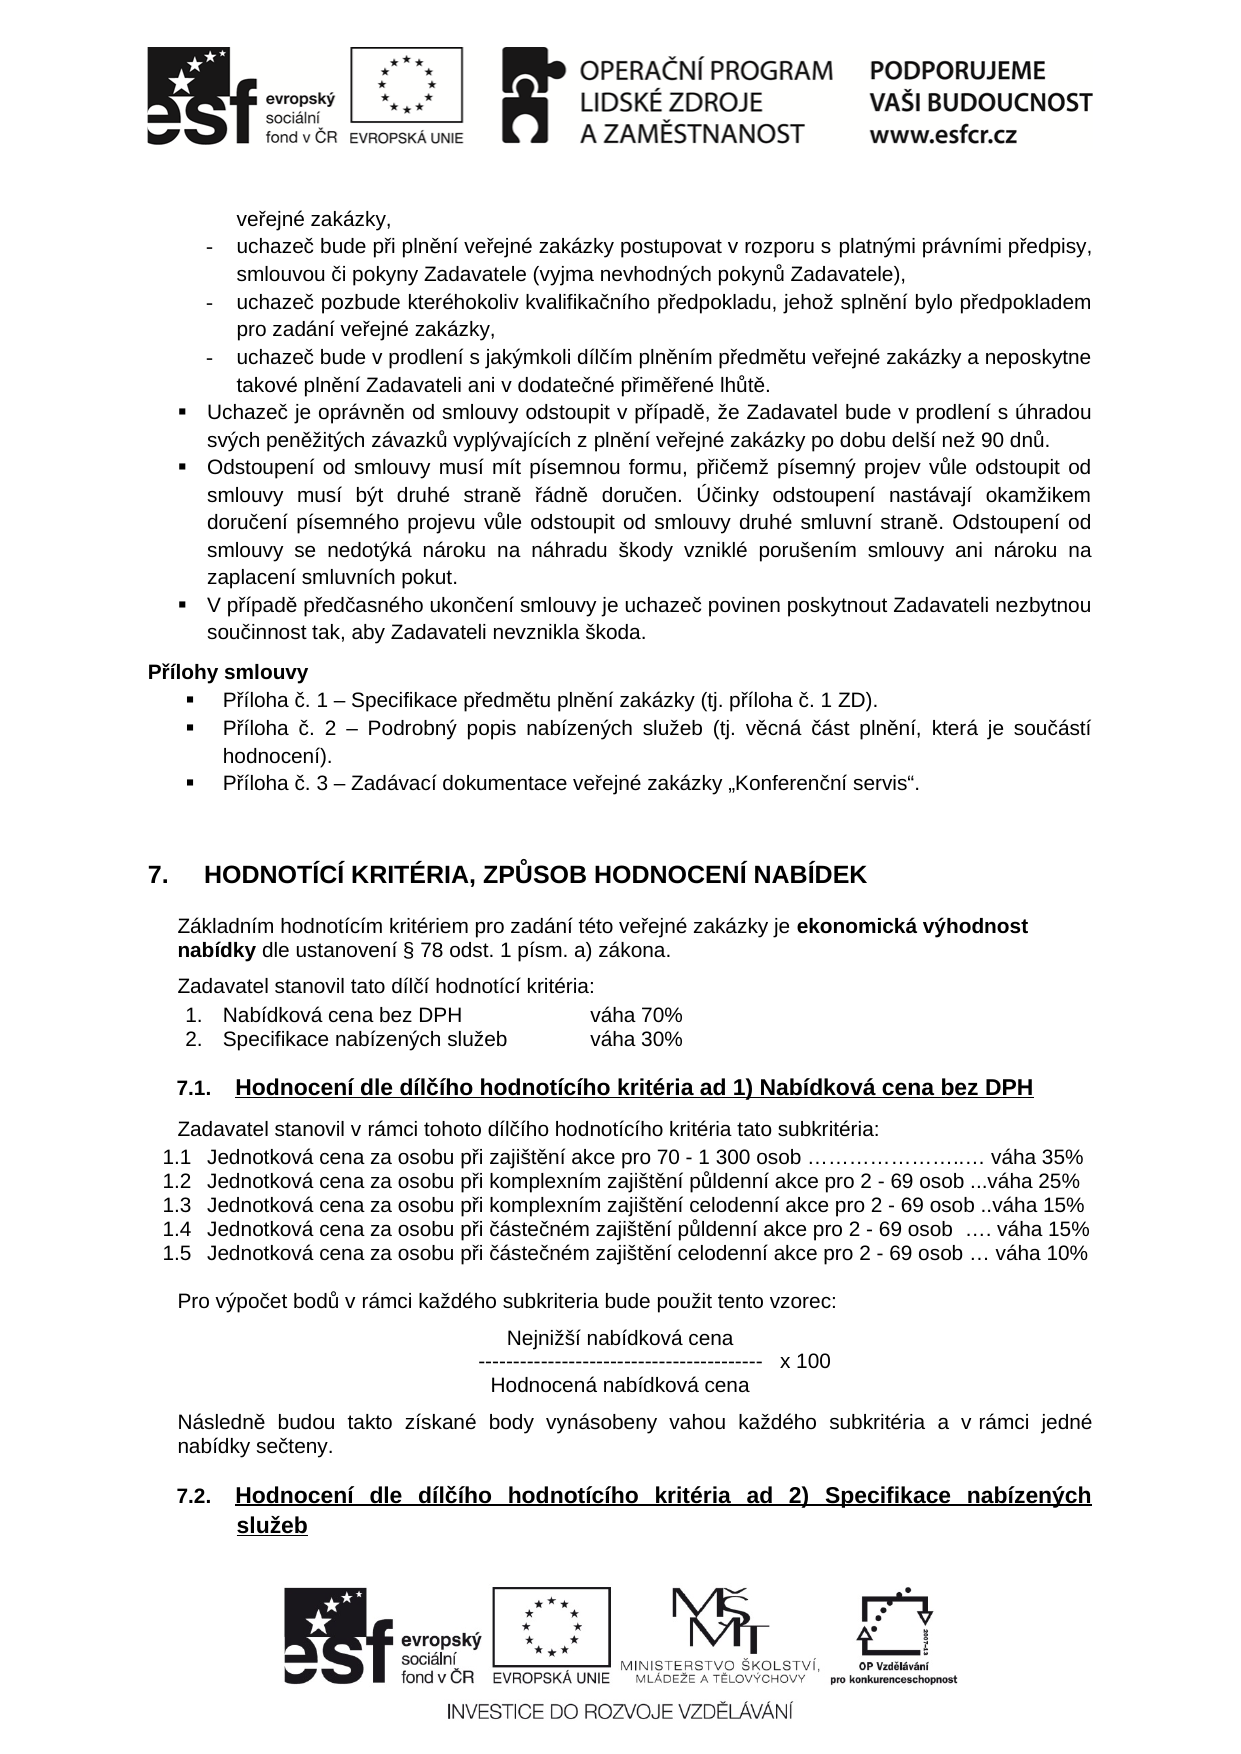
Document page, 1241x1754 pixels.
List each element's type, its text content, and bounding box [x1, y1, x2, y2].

list Hodnocení dle dílčího hodnotícího kritéria ad 1) Nabídková cena bez DPH [176, 1074, 1092, 1101]
list Specifikace nabízených služeb váha 30% [185, 1026, 1092, 1050]
text Pro výpočet bodů v rámci každého subkriteria bude použit tento vzorec: [177, 1289, 1092, 1313]
list Hodnocení dle dílčího hodnotícího kritéria ad 2) Specifikace nabízených služeb [176, 1482, 1092, 1538]
text Zadavatel stanovil tato dílčí hodnotící kritéria: [177, 974, 1092, 998]
text Zadavatel stanovil v rámci tohoto dílčího hodnotícího kritéria tato subkritéria: [177, 1117, 1092, 1141]
list Příloha č. 1 – Specifikace předmětu plnění zakázky (tj. příloha č. 1 ZD). [185, 688, 1092, 712]
list V případě předčasného ukončení smlouvy je uchazeč povinen poskytnout Zadavateli nezbytnou součinnost tak, aby Zadavateli nevznikla škoda. [177, 593, 1092, 644]
text Základním hodnotícím kritériem pro zadání této veřejné zakázky je ekonomická výhodnost nabídky dle ustanovení § 78 odst. 1 písm. a) zákona. [177, 914, 1092, 962]
list Příloha č. 3 – Zadávací dokumentace veřejné zakázky „Konferenční servis“. [185, 771, 1092, 795]
list Jednotková cena za osobu při zajištění akce pro 70 - 1 300 osob …………………..… váha 35% [162, 1145, 1092, 1169]
list uchazeč pozbude kteréhokoliv kvalifikačního předpokladu, jehož splnění bylo předpokladem pro zadání veřejné zakázky, [206, 289, 1092, 341]
list Jednotková cena za osobu při částečném zajištění celodenní akce pro 2 - 69 osob … váha 10% [162, 1241, 1092, 1265]
list Jednotková cena za osobu při komplexním zajištění půldenní akce pro 2 - 69 osob ...váha 25% [162, 1169, 1092, 1193]
text ----------------------------------------- x 100 [148, 1349, 1092, 1373]
list HODNOTÍCÍ KRITÉRIA, ZPŮSOB HODNOCENÍ NABÍDEK [148, 860, 1092, 889]
list Uchazeč je oprávněn od smlouvy odstoupit v případě, že Zadavatel bude v prodlení s úhradou svých peněžitých závazků vyplývajících z plnění veřejné zakázky po dobu delší než 90 dnů. [177, 400, 1092, 451]
text Přílohy smlouvy [148, 660, 1092, 684]
list Odstoupení od smlouvy musí mít písemnou formu, přičemž písemný projev vůle odstoupit od smlouvy musí být druhé straně řádně doručen. Účinky odstoupení nastávají okamžikem doručení písemného projevu vůle odstoupit od smlouvy druhé smluvní straně. Odstoupení od smlouvy se nedotýká nároku na náhradu škody vzniklé porušením smlouvy ani nároku na zaplacení smluvních pokut. [177, 455, 1092, 589]
list uchazeč bude při plnění veřejné zakázky postupovat v rozporu s platnými právními předpisy, smlouvou či pokyny Zadavatele (vyjma nevhodných pokynů Zadavatele), [206, 234, 1092, 286]
list Nabídková cena bez DPH váha 70% [185, 1002, 1092, 1026]
picture [281, 1583, 958, 1721]
list Jednotková cena za osobu při komplexním zajištění celodenní akce pro 2 - 69 osob ..váha 15% [162, 1193, 1092, 1217]
list uchazeč bude v prodlení s jakýmkoli dílčím plněním předmětu veřejné zakázky a neposkytne takové plnění Zadavateli ani v dodatečné přiměřené lhůtě. [206, 345, 1092, 396]
list Příloha č. 2 – Podrobný popis nabízených služeb (tj. věcná část plnění, která je součástí hodnocení). [185, 716, 1092, 767]
text Následně budou takto získané body vynásobeny vahou každého subkritéria a v rámci jedné nabídky sečteny. [177, 1410, 1092, 1458]
picture [147, 47, 1093, 150]
list Jednotková cena za osobu při částečném zajištění půldenní akce pro 2 - 69 osob …. váha 15% [162, 1217, 1092, 1241]
text Hodnocená nabídková cena [148, 1373, 1092, 1397]
text Nejnižší nabídková cena [148, 1325, 1092, 1349]
